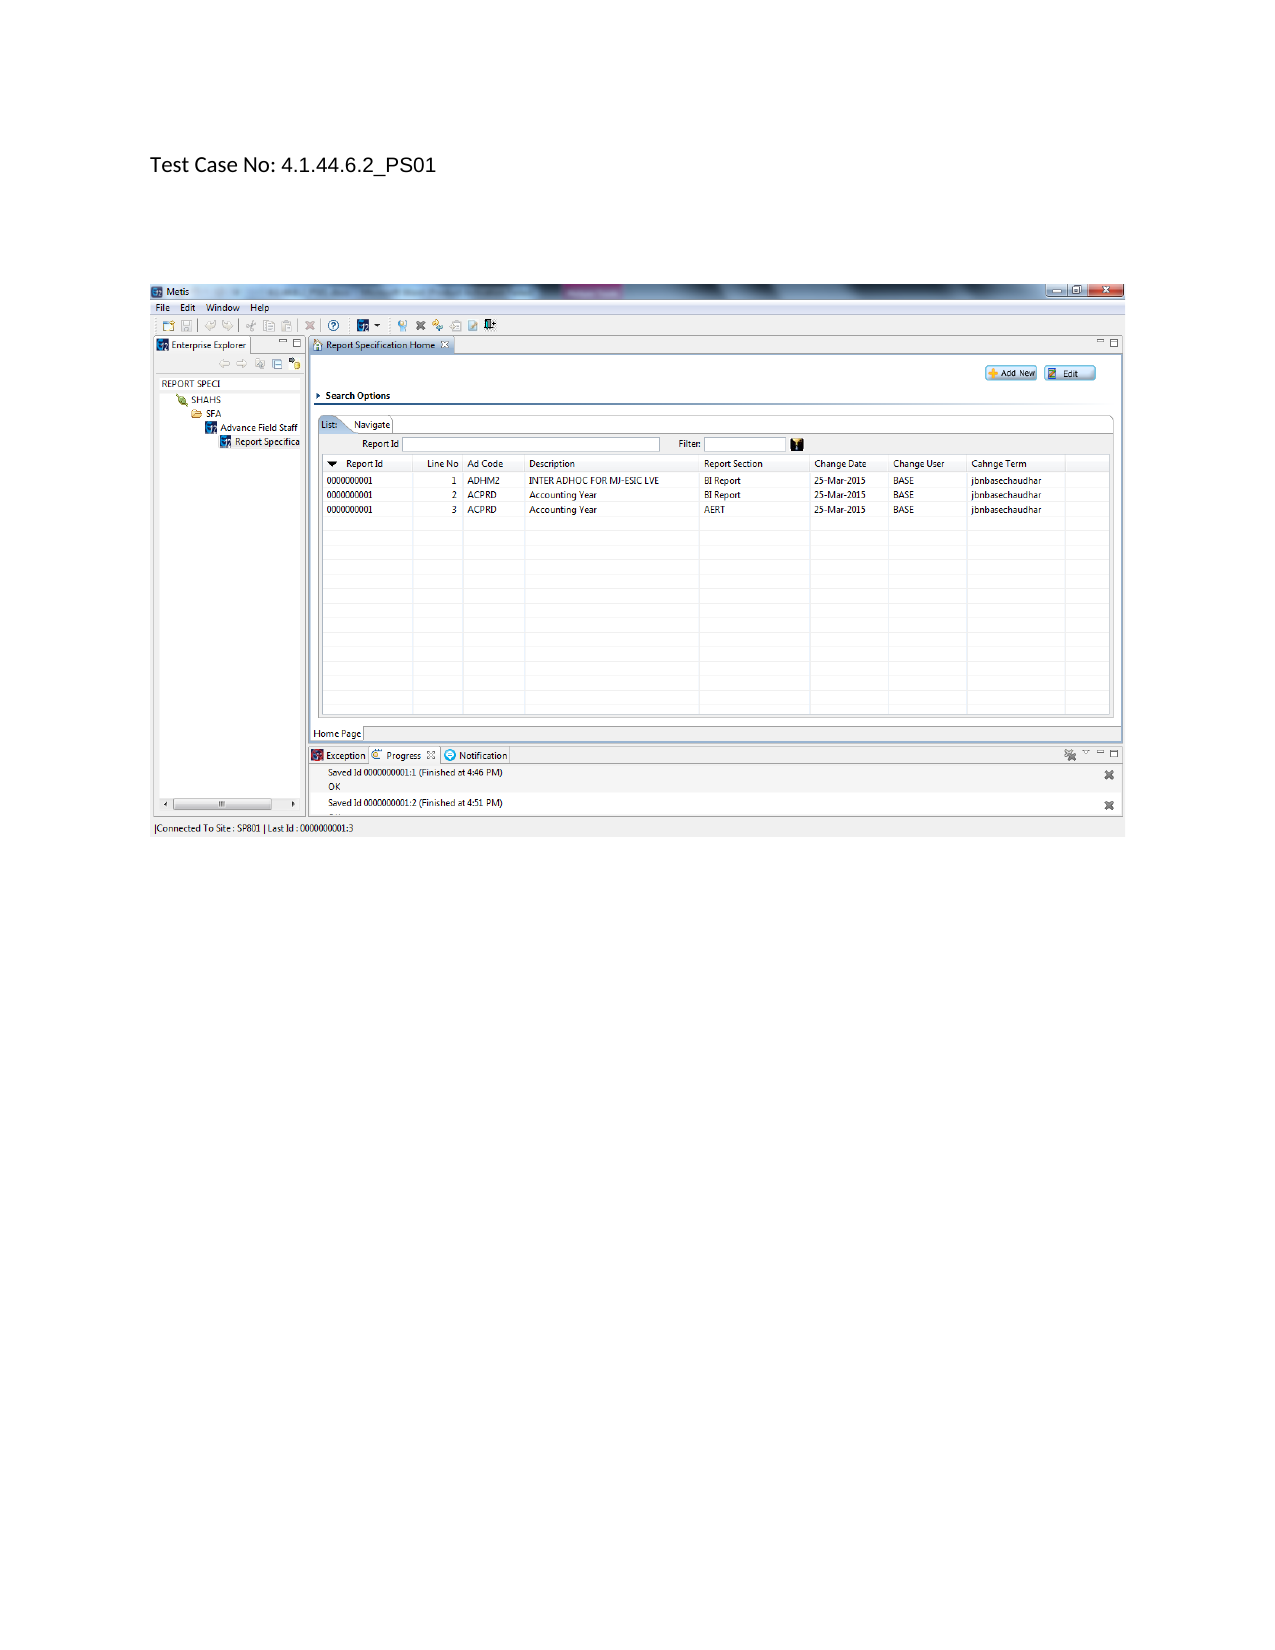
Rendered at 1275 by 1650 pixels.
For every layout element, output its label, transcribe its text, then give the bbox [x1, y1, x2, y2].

text Test Case No: 4.1.44.6.2_PS01 [150, 150, 1125, 178]
picture [150, 284, 1125, 837]
